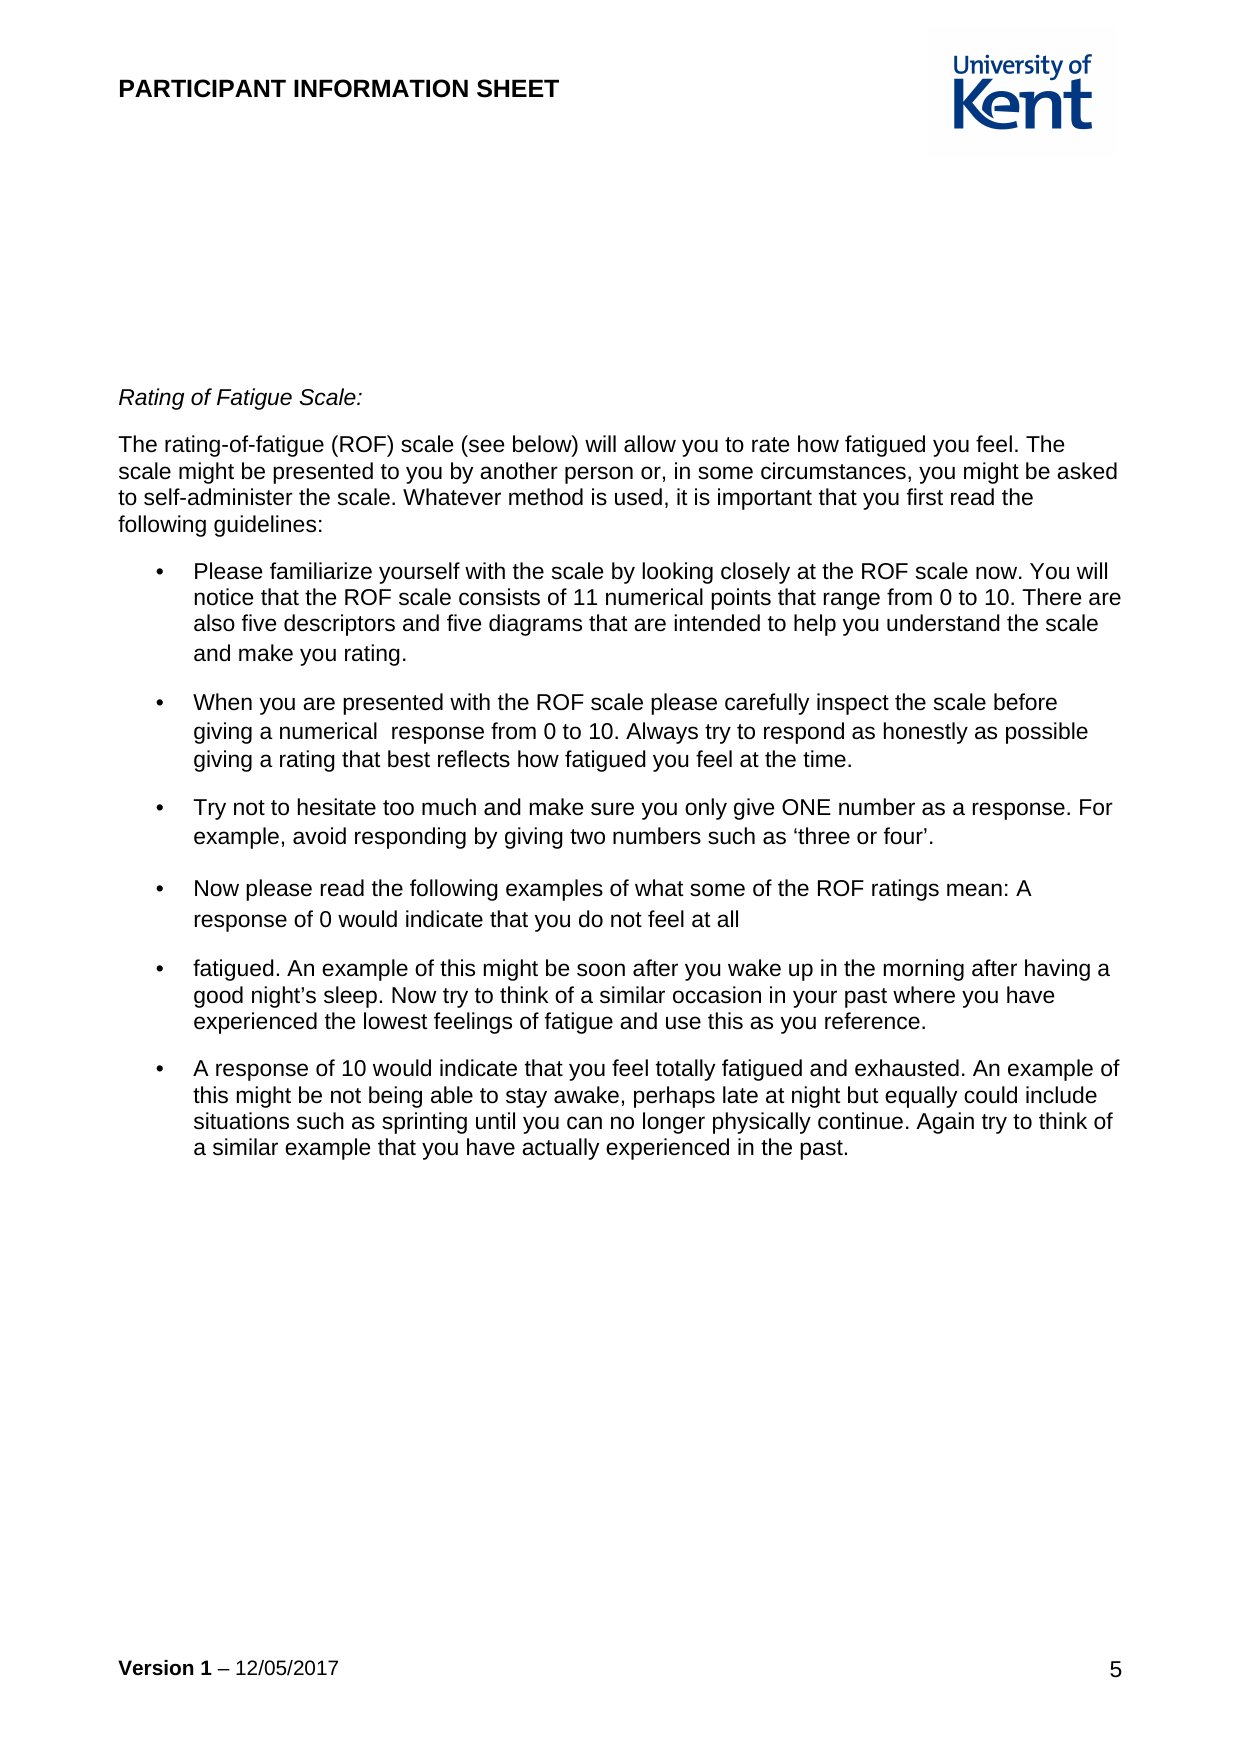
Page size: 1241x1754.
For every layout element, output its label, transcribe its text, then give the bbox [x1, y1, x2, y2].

picture [927, 26, 1119, 157]
list Now please read the following examples of what some of the ROF ratings mean: A response of 0 would indicate that you do not feel at all [156, 872, 1122, 934]
text The rating-of-fatigue (ROF) scale (see below) will allow you to rate how fatigued you feel. The scale might be presented to you by another person or, in some circumstances, you might be asked to self-administer the scale. Whatever method is used, it is important that you first read the following guidelines: [118, 431, 1122, 537]
list Try not to hesitate too much and make sure you only give ONE number as a response. For example, avoid responding by giving two numbers such as ‘three or four’. [156, 794, 1122, 851]
list Please familiarize yourself with the scale by looking closely at the ROF scale now. You will notice that the ROF scale consists of 11 numerical points that range from 0 to 10. There are also five descriptors and five diagrams that are intended to help you understand the scale and make you rating. [156, 558, 1122, 668]
text Rating of Fatigue Scale: [118, 384, 1122, 411]
list A response of 10 would indicate that you feel totally fatigued and exhausted. An example of this might be not being able to stay awake, perhaps late at night but equally could include situations such as sprinting until you can no longer physically continue. Again try to think of a similar example that you have actually experienced in the past. [156, 1055, 1122, 1161]
list When you are presented with the ROF scale please carefully inspect the scale before giving a numerical response from 0 to 10. Always try to respond as honestly as possible giving a rating that best reflects how fatigued you feel at the time. [156, 689, 1122, 773]
list fatigued. An example of this might be soon after you wake up in the morning after having a good night’s sleep. Now try to think of a similar occasion in your past where you have experienced the lowest feelings of fatigue and use this as you reference. [156, 955, 1122, 1034]
